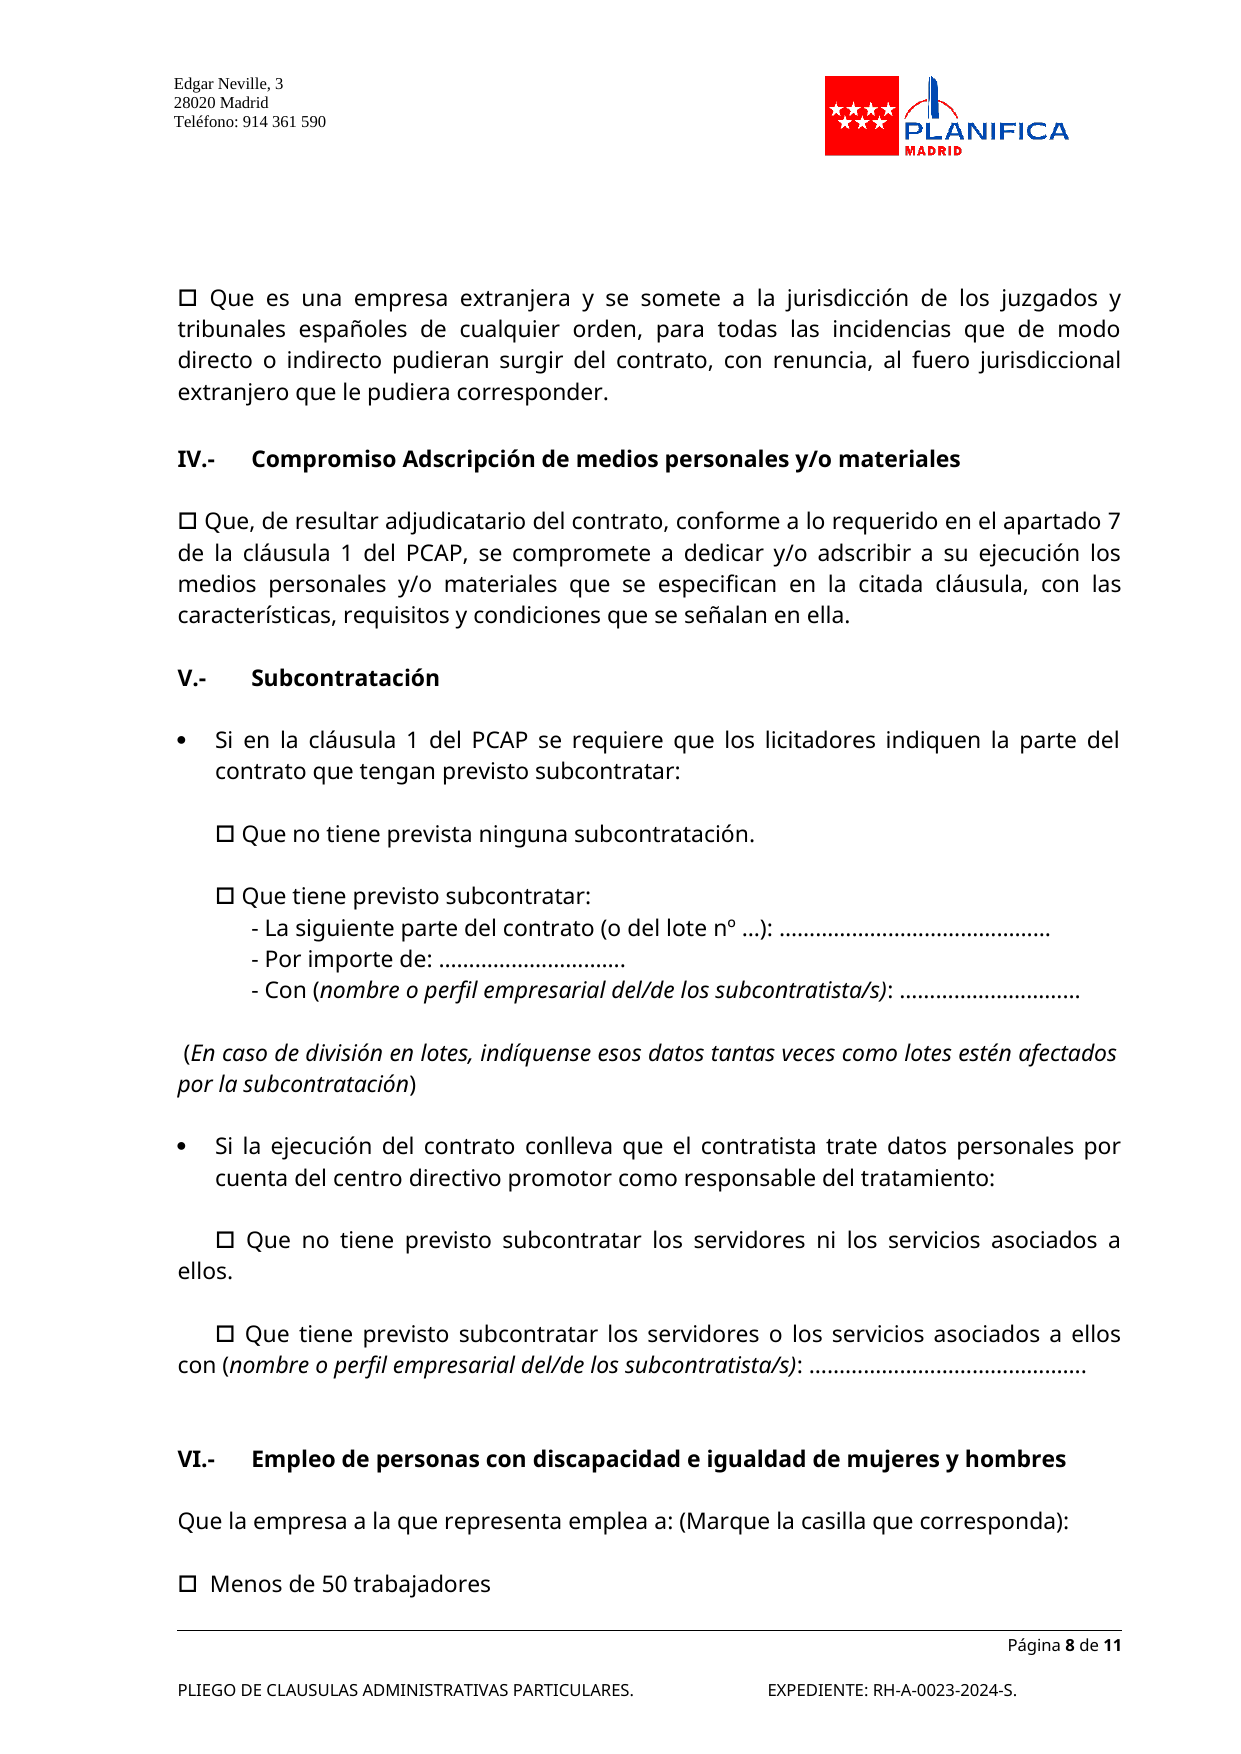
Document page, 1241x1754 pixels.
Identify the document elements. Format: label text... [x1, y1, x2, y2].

text Menos de 50 trabajadores [177, 1568, 1122, 1599]
text IV.- Compromiso Adscripción de medios personales y/o materiales [177, 443, 1122, 474]
list Si en la cláusula 1 del PCAP se requiere que los licitadores indiquen la parte del contrato que tengan previsto subcontratar: [177, 724, 1122, 786]
text (En caso de división en lotes, indíquense esos datos tantas veces como lotes estén afectados por la subcontratación) [177, 1036, 1122, 1099]
text - Con (nombre o perfil empresarial del/de los subcontratista/s): ………………………… [177, 974, 1122, 1005]
text Que tiene previsto subcontratar los servidores o los servicios asociados a ellos con (nombre o perfil empresarial del/de los subcontratista/s): ………………………………………. [177, 1318, 1122, 1380]
text - Por importe de: …………………………. [177, 943, 1122, 974]
text Que, de resultar adjudicatario del contrato, conforme a lo requerido en el apartado 7 de la cláusula 1 del PCAP, se compromete a dedicar y/o adscribir a su ejecución los medios personales y/o materiales que se especifican en la citada cláusula, con las características, requisitos y condiciones que se señalan en ella. [177, 505, 1122, 630]
text Que tiene previsto subcontratar: [177, 880, 1122, 911]
text V.- Subcontratación [177, 661, 1122, 693]
text - La siguiente parte del contrato (o del lote nº …): ……………………………………… [177, 911, 1122, 943]
text Que no tiene previsto subcontratar los servidores ni los servicios asociados a ellos. [177, 1224, 1122, 1286]
text Que la empresa a la que representa emplea a: (Marque la casilla que corresponda): [177, 1505, 1122, 1536]
list Si la ejecución del contrato conlleva que el contratista trate datos personales por cuenta del centro directivo promotor como responsable del tratamiento: [177, 1130, 1122, 1193]
picture [824, 75, 1076, 156]
text Que es una empresa extranjera y se somete a la jurisdicción de los juzgados y tribunales españoles de cualquier orden, para todas las incidencias que de modo directo o indirecto pudieran surgir del contrato, con renuncia, al fuero jurisdiccional extranjero que le pudiera corresponder. [177, 282, 1122, 407]
text VI.- Empleo de personas con discapacidad e igualdad de mujeres y hombres [177, 1443, 1122, 1474]
text Que no tiene prevista ninguna subcontratación. [177, 818, 1122, 849]
